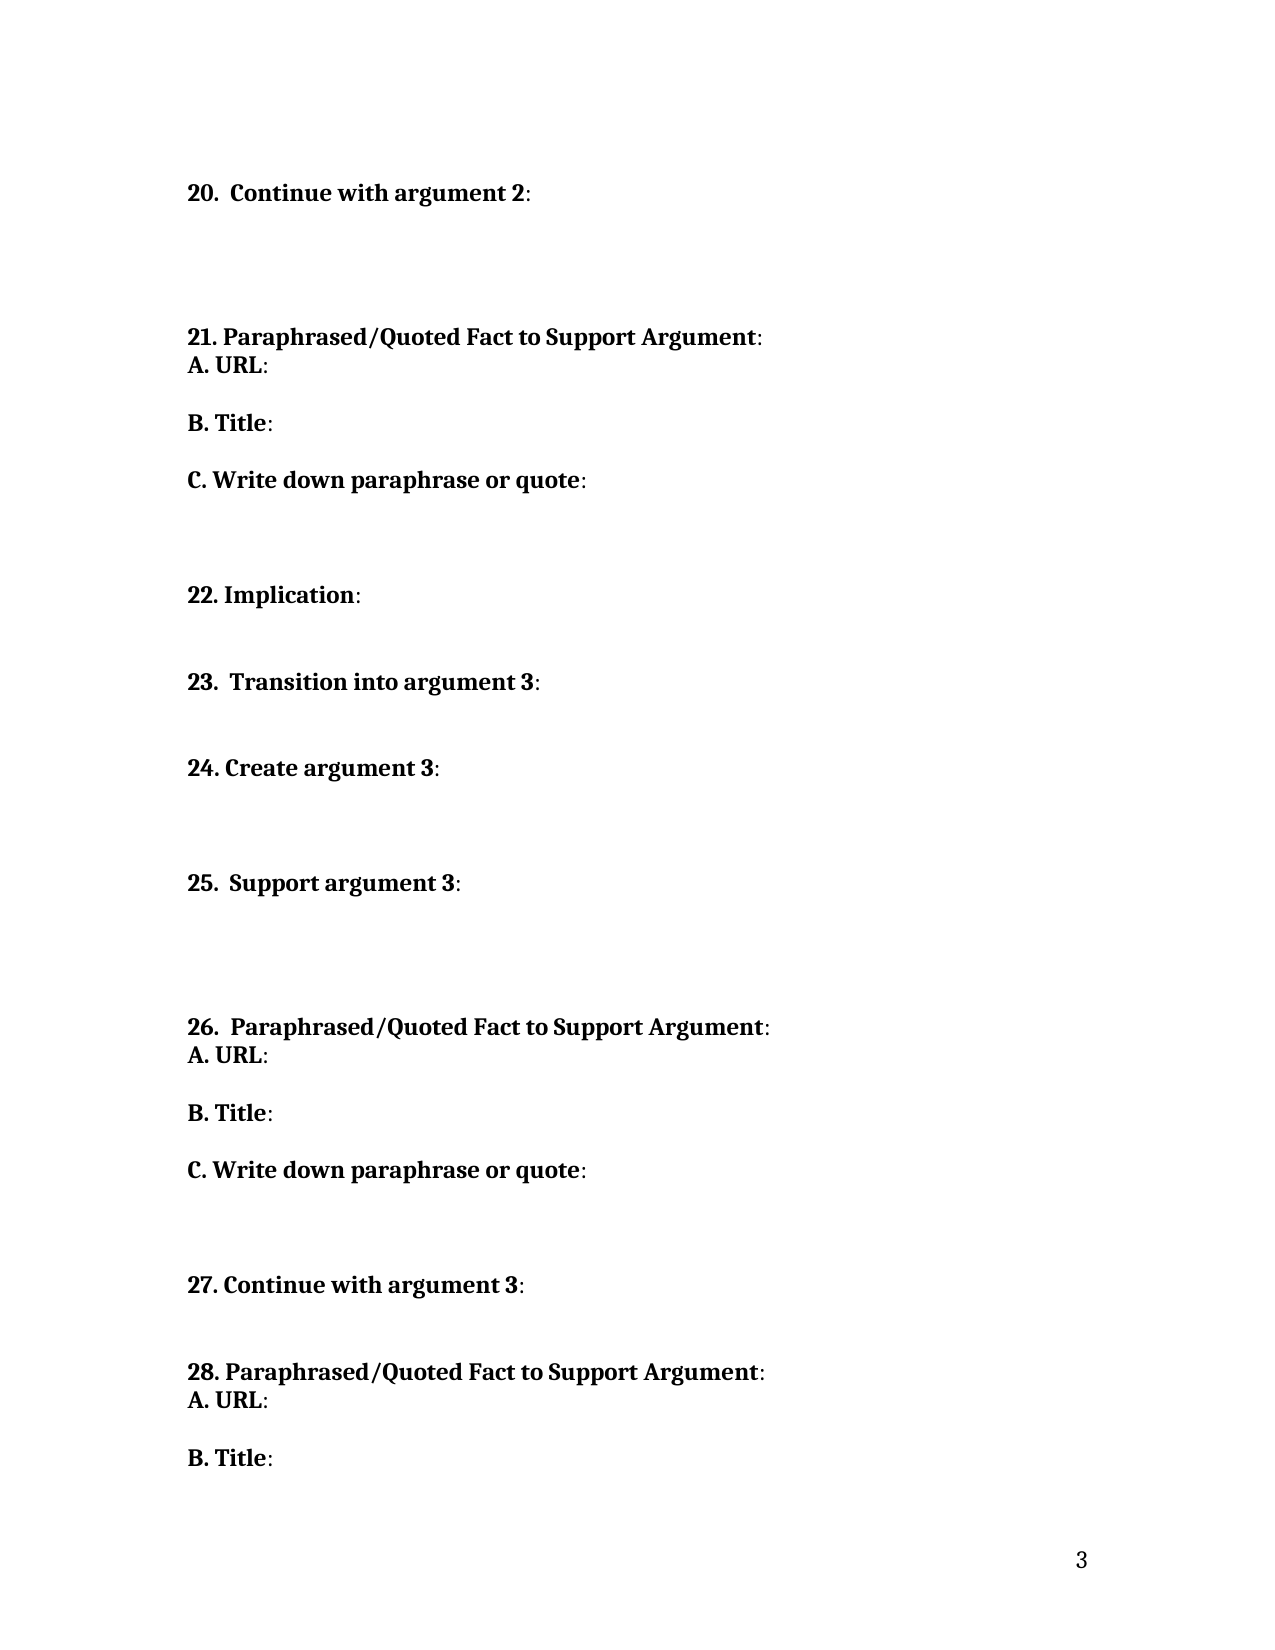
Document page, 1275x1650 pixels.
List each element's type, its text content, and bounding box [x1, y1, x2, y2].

text 21. Paraphrased/Quoted Fact to Support Argument: [187, 322, 1087, 351]
text A. URL: [187, 1041, 1087, 1070]
text B. Title: [187, 409, 1087, 437]
text 28. Paraphrased/Quoted Fact to Support Argument: [187, 1357, 1087, 1386]
text A. URL: [187, 1386, 1087, 1415]
text 24. Create argument 3: [187, 754, 1087, 782]
text 25. Support argument 3: [187, 869, 1087, 897]
text B. Title: [187, 1099, 1087, 1127]
text 27. Continue with argument 3: [187, 1271, 1087, 1300]
text C. Write down paraphrase or quote: [187, 1156, 1087, 1185]
text C. Write down paraphrase or quote: [187, 466, 1087, 495]
text 22. Implication: [187, 581, 1087, 610]
text B. Title: [187, 1444, 1087, 1472]
text A. URL: [187, 351, 1087, 380]
text 26. Paraphrased/Quoted Fact to Support Argument: [187, 1012, 1087, 1041]
text 20. Continue with argument 2: [187, 179, 1087, 207]
text 23. Transition into argument 3: [187, 667, 1087, 696]
